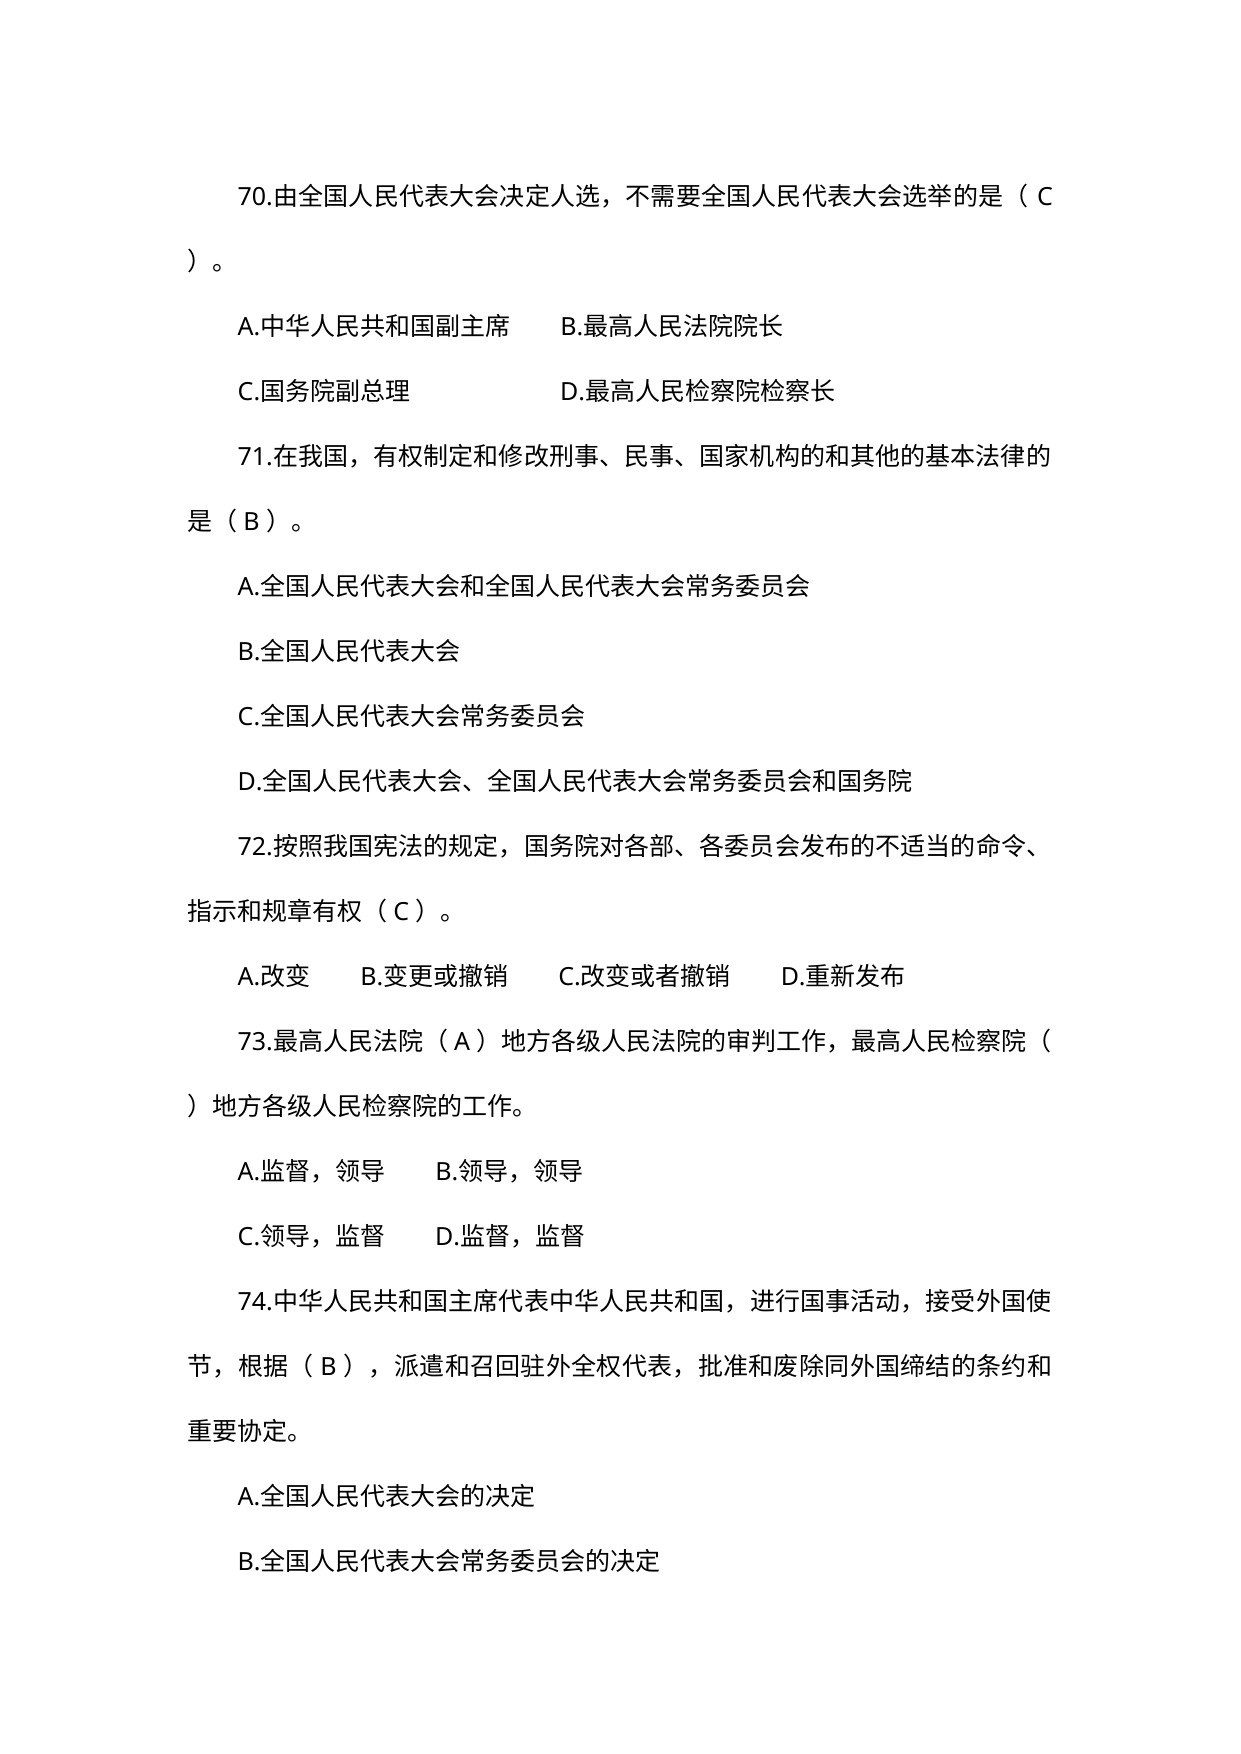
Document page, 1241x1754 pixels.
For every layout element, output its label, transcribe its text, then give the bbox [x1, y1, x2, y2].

text C.全国人民代表大会常务委员会 [187, 682, 1053, 747]
text A.监督，领导 B.领导，领导 [187, 1137, 1053, 1202]
text B.全国人民代表大会常务委员会的决定 [187, 1527, 1053, 1592]
text A.全国人民代表大会的决定 [187, 1462, 1053, 1527]
text A.全国人民代表大会和全国人民代表大会常务委员会 [187, 552, 1053, 617]
text 74.中华人民共和国主席代表中华人民共和国，进行国事活动，接受外国使节，根据（ B ），派遣和召回驻外全权代表，批准和废除同外国缔结的条约和重要协定。 [187, 1267, 1053, 1462]
text 70.由全国人民代表大会决定人选，不需要全国人民代表大会选举的是（ C ）。 [187, 162, 1053, 292]
text A.改变 B.变更或撤销 C.改变或者撤销 D.重新发布 [187, 942, 1053, 1007]
text 71.在我国，有权制定和修改刑事、民事、国家机构的和其他的基本法律的是（ B ）。 [187, 422, 1053, 552]
text D.全国人民代表大会、全国人民代表大会常务委员会和国务院 [187, 747, 1053, 812]
text B.全国人民代表大会 [187, 617, 1053, 682]
text A.中华人民共和国副主席 B.最高人民法院院长 [187, 292, 1053, 357]
text C.国务院副总理 D.最高人民检察院检察长 [187, 357, 1053, 422]
text 72.按照我国宪法的规定，国务院对各部、各委员会发布的不适当的命令、指示和规章有权（ C ）。 [187, 812, 1053, 942]
text 73.最高人民法院（ A ）地方各级人民法院的审判工作，最高人民检察院（ ）地方各级人民检察院的工作。 [187, 1007, 1053, 1137]
text C.领导，监督 D.监督，监督 [187, 1202, 1053, 1267]
